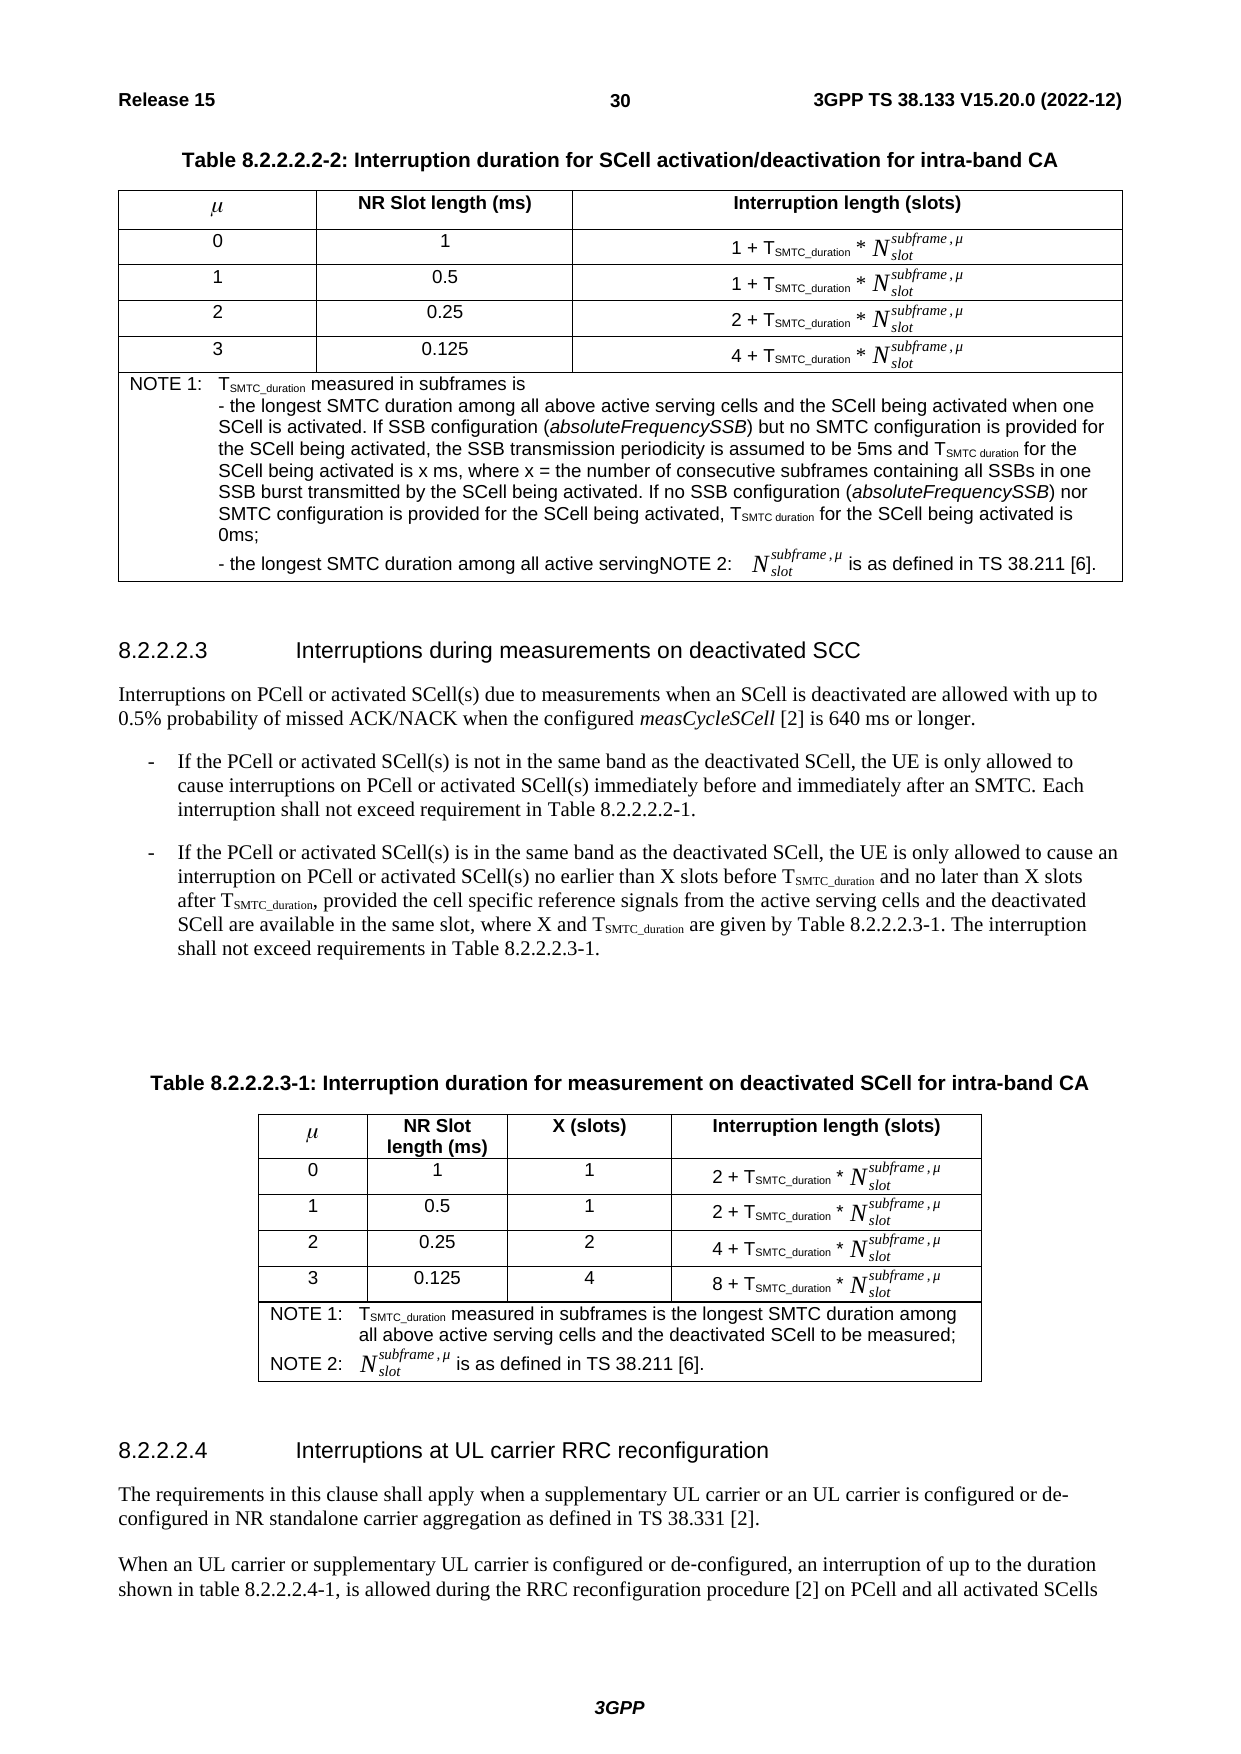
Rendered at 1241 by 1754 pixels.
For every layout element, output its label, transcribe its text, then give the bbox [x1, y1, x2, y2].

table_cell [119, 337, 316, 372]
text Interruptions on PCell or activated SCell(s) due to measurements when an SCell is deactivated are allowed with up to 0.5% probability of missed ACK/NACK when the configured measCycleSCell [2] is 640 ms or longer. [118, 682, 1122, 730]
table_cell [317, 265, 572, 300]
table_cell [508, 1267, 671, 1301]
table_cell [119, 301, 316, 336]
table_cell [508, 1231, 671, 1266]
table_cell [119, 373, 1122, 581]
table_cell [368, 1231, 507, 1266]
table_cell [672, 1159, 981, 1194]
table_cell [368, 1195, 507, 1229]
text The requirements in this clause shall apply when a supplementary UL carrier or an UL carrier is configured or de-configured in NR standalone carrier aggregation as defined in TS 38.331 [2]. [118, 1482, 1122, 1530]
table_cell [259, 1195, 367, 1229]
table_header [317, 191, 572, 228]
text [118, 1549, 1122, 1601]
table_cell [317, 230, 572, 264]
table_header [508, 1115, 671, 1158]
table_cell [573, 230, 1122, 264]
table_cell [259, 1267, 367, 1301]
subtitle 8.2.2.2.3 Interruptions during measurements on deactivated SCC [118, 637, 1122, 663]
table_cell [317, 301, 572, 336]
text Table 8.2.2.2.3-1: Interruption duration for measurement on deactivated SCell for intra-band CA [118, 1071, 1122, 1095]
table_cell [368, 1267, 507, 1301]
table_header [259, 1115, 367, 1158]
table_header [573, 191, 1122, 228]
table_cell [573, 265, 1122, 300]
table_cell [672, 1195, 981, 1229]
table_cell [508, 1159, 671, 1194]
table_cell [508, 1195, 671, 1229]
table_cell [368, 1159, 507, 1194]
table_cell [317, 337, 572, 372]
text - If the PCell or activated SCell(s) is in the same band as the deactivated SCell, the UE is only allowed to cause an interruption on PCell or activated SCell(s) no earlier than X slots before TSMTC_duration and no later than X slots after TSMTC_duration, provided the cell specific reference signals from the active serving cells and the deactivated SCell are available in the same slot, where X and TSMTC_duration are given by Table 8.2.2.2.3-1. The interruption shall not exceed requirements in Table 8.2.2.2.3-1. [148, 840, 1122, 960]
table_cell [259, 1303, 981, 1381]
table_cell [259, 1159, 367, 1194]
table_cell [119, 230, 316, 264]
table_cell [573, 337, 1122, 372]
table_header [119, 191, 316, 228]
subtitle 8.2.2.2.4 Interruptions at UL carrier RRC reconfiguration [118, 1437, 1122, 1463]
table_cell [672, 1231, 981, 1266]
text Table 8.2.2.2.2-2: Interruption duration for SCell activation/deactivation for intra-band CA [118, 148, 1122, 172]
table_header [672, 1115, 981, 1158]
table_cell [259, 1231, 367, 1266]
text - If the PCell or activated SCell(s) is not in the same band as the deactivated SCell, the UE is only allowed to cause interruptions on PCell or activated SCell(s) immediately before and immediately after an SMTC. Each interruption shall not exceed requirement in Table 8.2.2.2.2-1. [148, 749, 1122, 821]
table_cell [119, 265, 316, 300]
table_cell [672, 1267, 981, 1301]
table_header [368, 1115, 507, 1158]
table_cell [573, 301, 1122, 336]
